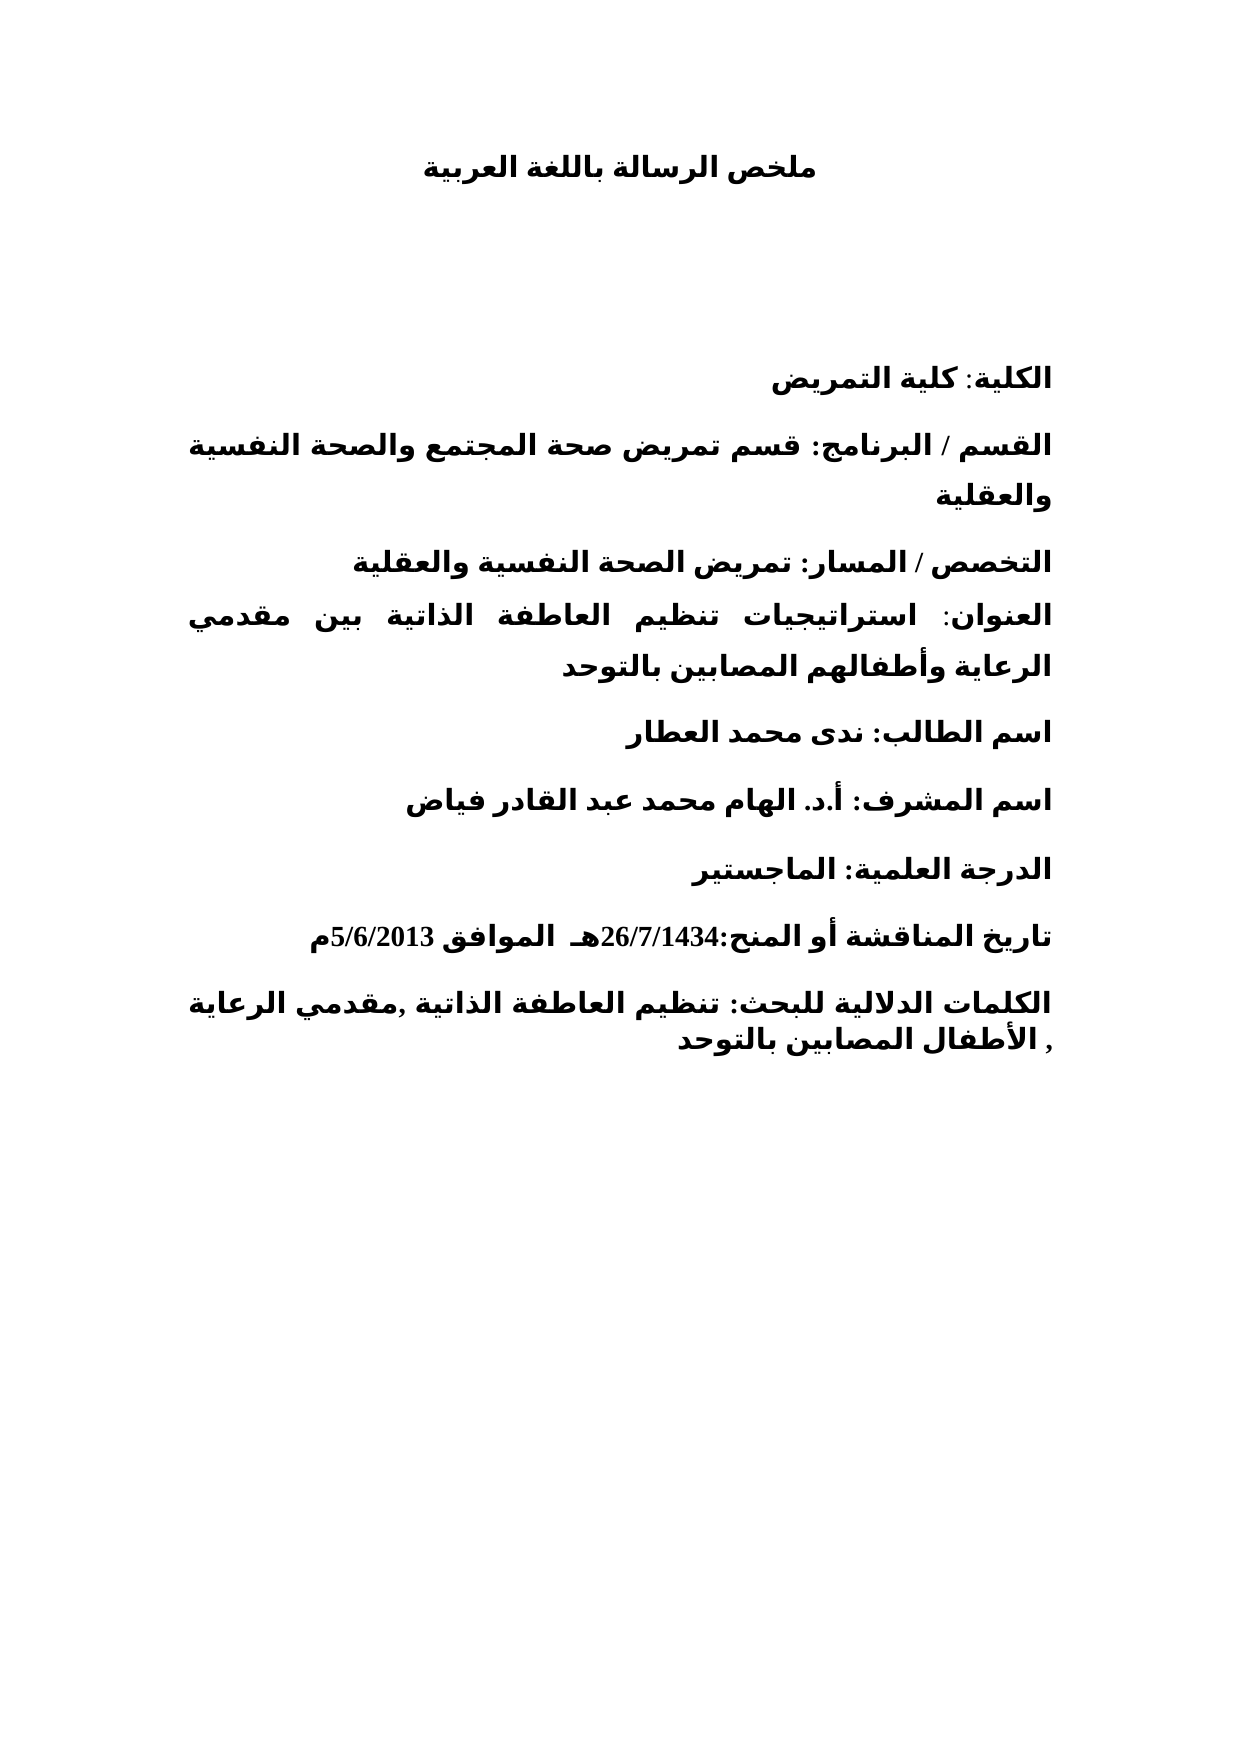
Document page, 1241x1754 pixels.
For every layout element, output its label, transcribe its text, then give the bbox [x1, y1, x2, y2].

text القسم / البرنامج: قسم تمريض صحة المجتمع والصحة النفسية والعقلية [187, 428, 1053, 512]
text التخصص / المسار: تمريض الصحة النفسية والعقلية [187, 546, 1053, 579]
text العنوان: استراتيجيات تنظيم العاطفة الذاتية بين مقدمي الرعاية وأطفالهم المصابين بالتوحد [187, 598, 1053, 682]
text الدرجة العلمية: الماجستير [187, 852, 1053, 886]
text الكلية: كلية التمريض [187, 361, 1053, 395]
text الكلمات الدلالية للبحث: تنظيم العاطفة الذاتية ,مقدمي الرعاية , الأطفال المصابين بالتوحد [187, 986, 1053, 1056]
text اسم المشرف: أ.د. الهام محمد عبد القادر فياض [187, 783, 1053, 816]
text تاريخ المناقشة أو المنح:26/7/1434هـ الموافق 5/6/2013م [187, 919, 1053, 952]
text ملخص الرسالة باللغة العربية [187, 150, 1053, 183]
text اسم الطالب: ندى محمد العطار [187, 716, 1053, 749]
